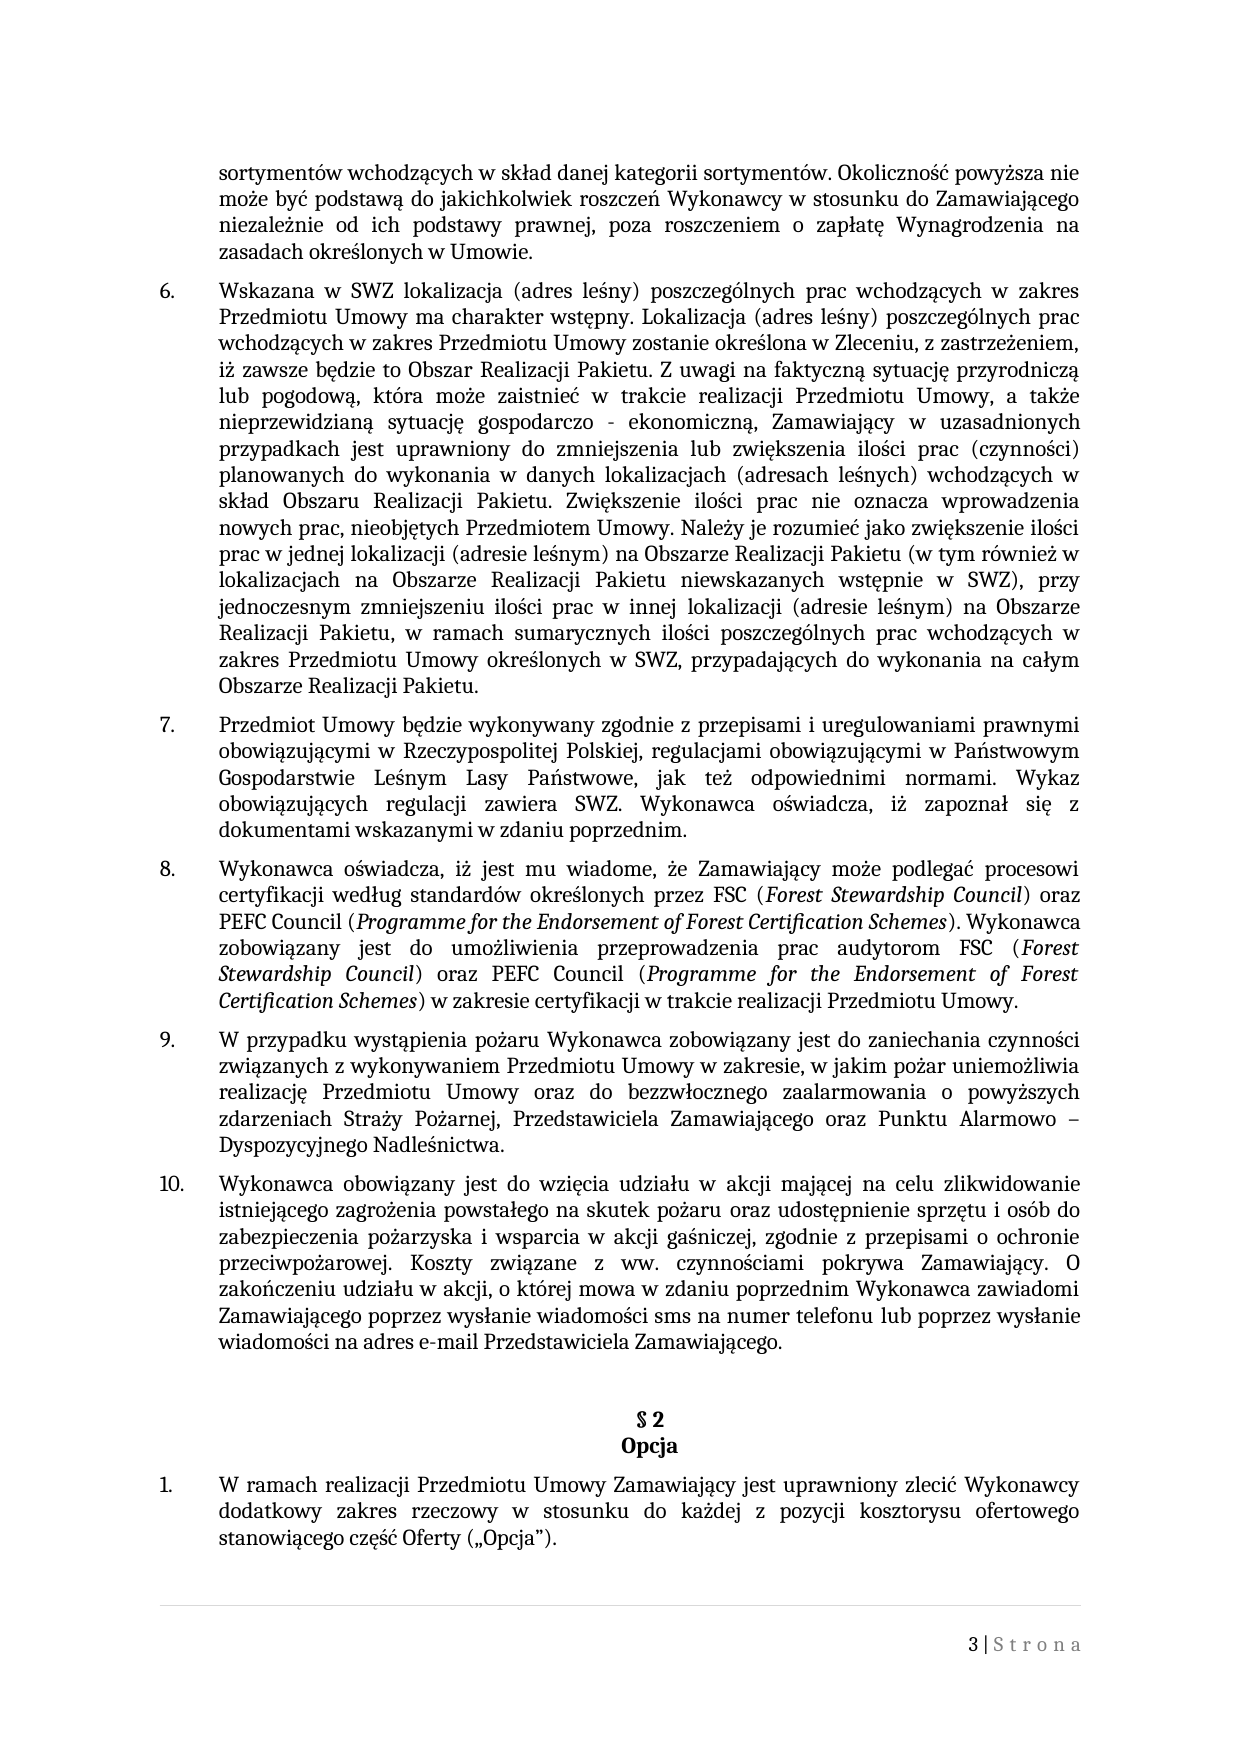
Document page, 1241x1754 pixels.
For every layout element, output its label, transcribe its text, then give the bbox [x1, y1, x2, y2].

list Wykonawca obowiązany jest do wzięcia udziału w akcji mającej na celu zlikwidowanie istniejącego zagrożenia powstałego na skutek pożaru oraz udostępnienie sprzętu i osób do zabezpieczenia pożarzyska i wsparcia w akcji gaśniczej, zgodnie z przepisami o ochronie przeciwpożarowej. Koszty związane z ww. czynnościami pokrywa Zamawiający. O zakończeniu udziału w akcji, o której mowa w zdaniu poprzednim Wykonawca zawiadomi Zamawiającego poprzez wysłanie wiadomości sms na numer telefonu lub poprzez wysłanie wiadomości na adres e-mail Przedstawiciela Zamawiającego. [159, 1171, 1081, 1355]
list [159, 159, 1081, 265]
list W ramach realizacji Przedmiotu Umowy Zamawiający jest uprawniony zlecić Wykonawcy dodatkowy zakres rzeczowy w stosunku do każdej z pozycji kosztorysu ofertowego stanowiącego część Oferty („Opcja”). [159, 1472, 1081, 1551]
list W przypadku wystąpienia pożaru Wykonawca zobowiązany jest do zaniechania czynności związanych z wykonywaniem Przedmiotu Umowy w zakresie, w jakim pożar uniemożliwia realizację Przedmiotu Umowy oraz do bezzwłocznego zaalarmowania o powyższych zdarzeniach Straży Pożarnej, Przedstawiciela Zamawiającego oraz Punktu Alarmowo – Dyspozycyjnego Nadleśnictwa. [159, 1026, 1081, 1158]
list Przedmiot Umowy będzie wykonywany zgodnie z przepisami i uregulowaniami prawnymi obowiązującymi w Rzeczypospolitej Polskiej, regulacjami obowiązującymi w Państwowym Gospodarstwie Leśnym Lasy Państwowe, jak też odpowiednimi normami. Wykaz obowiązujących regulacji zawiera SWZ. Wykonawca oświadcza, iż zapoznał się z dokumentami wskazanymi w zdaniu poprzednim. [159, 712, 1081, 843]
text § 2 Opcja [218, 1407, 1081, 1459]
list Wskazana w SWZ lokalizacja (adres leśny) poszczególnych prac wchodzących w zakres Przedmiotu Umowy ma charakter wstępny. Lokalizacja (adres leśny) poszczególnych prac wchodzących w zakres Przedmiotu Umowy zostanie określona w Zleceniu, z zastrzeżeniem, iż zawsze będzie to Obszar Realizacji Pakietu. Z uwagi na faktyczną sytuację przyrodniczą lub pogodową, która może zaistnieć w trakcie realizacji Przedmiotu Umowy, a także nieprzewidzianą sytuację gospodarczo - ekonomiczną, Zamawiający w uzasadnionych przypadkach jest uprawniony do zmniejszenia lub zwiększenia ilości prac (czynności) planowanych do wykonania w danych lokalizacjach (adresach leśnych) wchodzących w skład Obszaru Realizacji Pakietu. Zwiększenie ilości prac nie oznacza wprowadzenia nowych prac, nieobjętych Przedmiotem Umowy. Należy je rozumieć jako zwiększenie ilości prac w jednej lokalizacji (adresie leśnym) na Obszarze Realizacji Pakietu (w tym również w lokalizacjach na Obszarze Realizacji Pakietu niewskazanych wstępnie w SWZ), przy jednoczesnym zmniejszeniu ilości prac w innej lokalizacji (adresie leśnym) na Obszarze Realizacji Pakietu, w ramach sumarycznych ilości poszczególnych prac wchodzących w zakres Przedmiotu Umowy określonych w SWZ, przypadających do wykonania na całym Obszarze Realizacji Pakietu. [159, 277, 1081, 699]
list Wykonawca oświadcza, iż jest mu wiadome, że Zamawiający może podlegać procesowi certyfikacji według standardów określonych przez FSC (Forest Stewardship Council) oraz PEFC Council (Programme for the Endorsement of Forest Certification Schemes). Wykonawca zobowiązany jest do umożliwienia przeprowadzenia prac audytorom FSC (Forest Stewardship Council) oraz PEFC Council (Programme for the Endorsement of Forest Certification Schemes) w zakresie certyfikacji w trakcie realizacji Przedmiotu Umowy. [159, 856, 1081, 1014]
